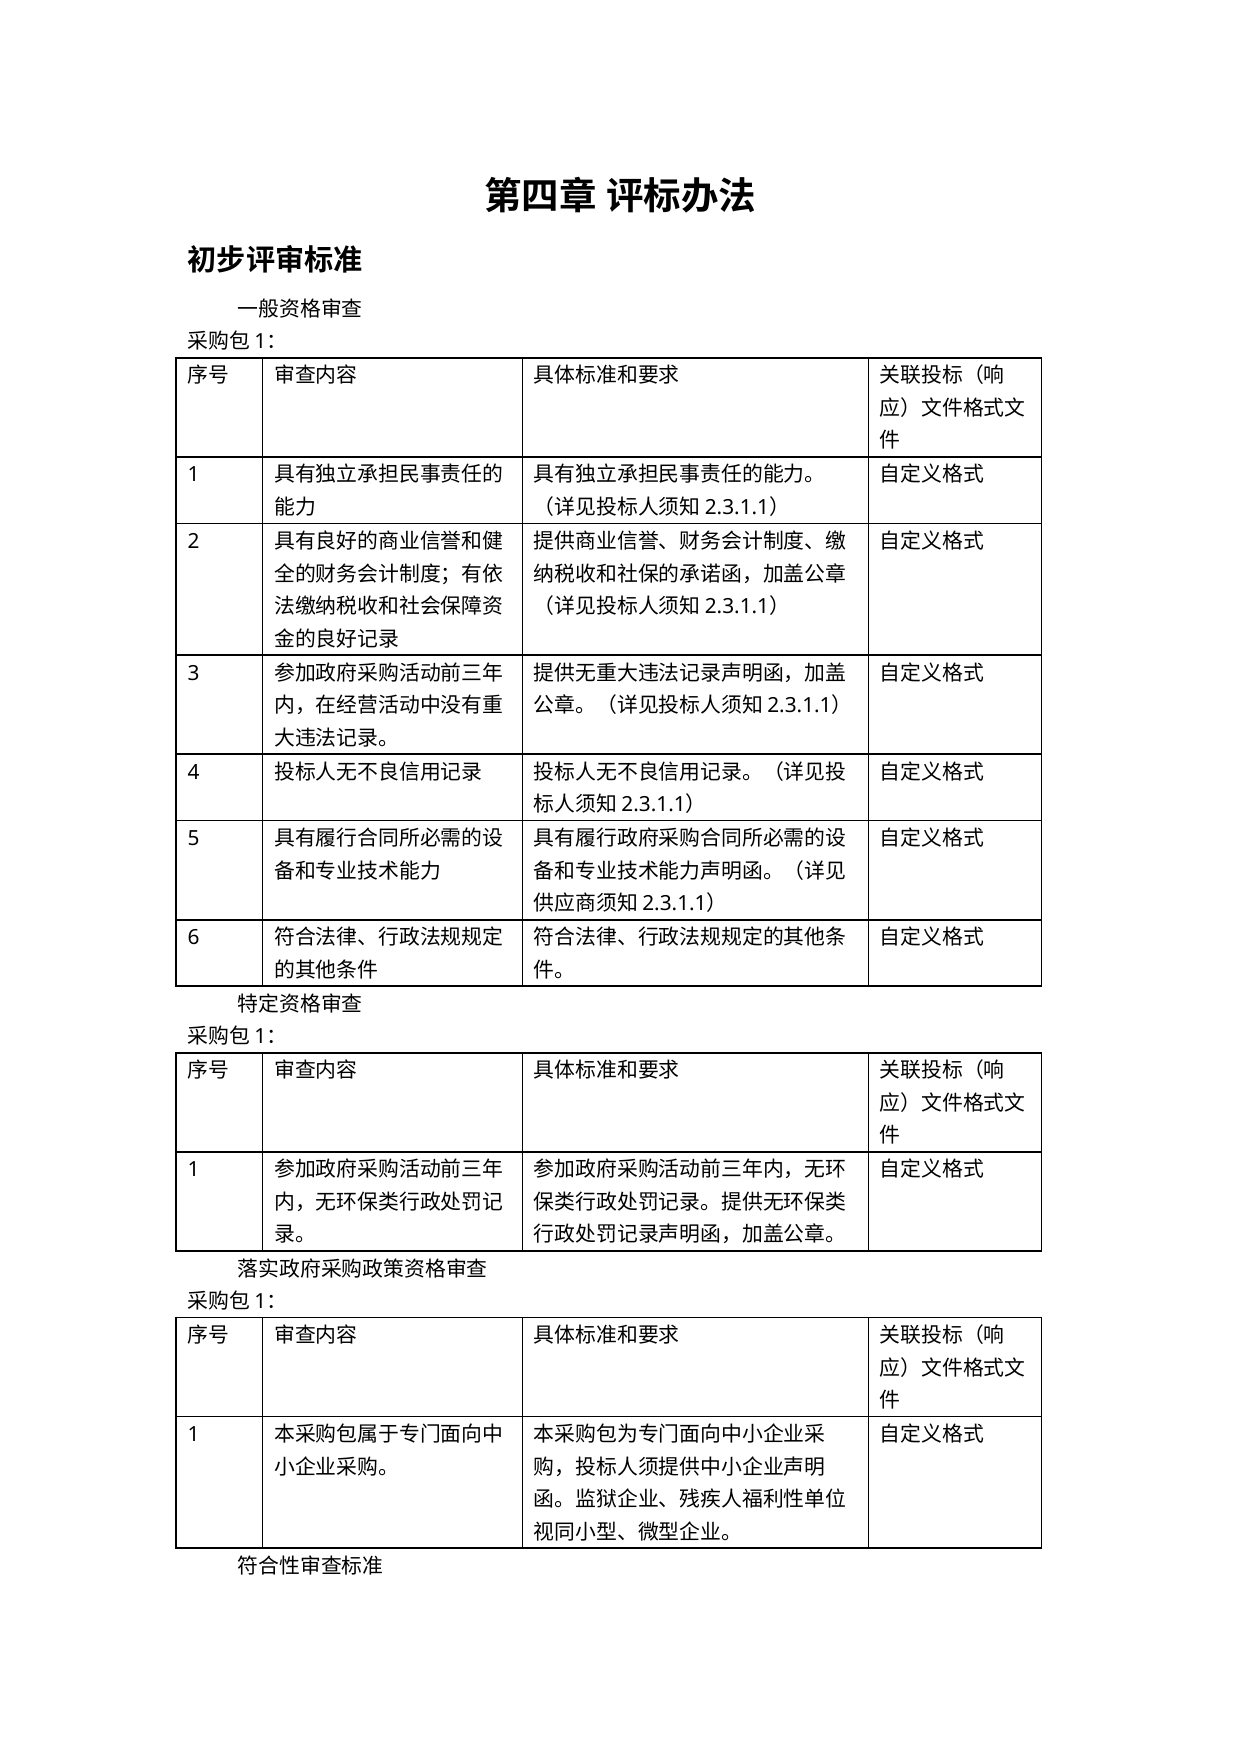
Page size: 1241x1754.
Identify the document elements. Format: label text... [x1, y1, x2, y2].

text 符合性审查标准 [187, 1549, 1053, 1581]
table_cell 自定义格式 [869, 921, 1041, 985]
table_cell 提供无重大违法记录声明函，加盖公章。（详见投标人须知2.3.1.1） [523, 656, 868, 753]
text 采购包1： [187, 1019, 1053, 1052]
table_header 关联投标（响应）文件格式文件 [869, 1318, 1041, 1416]
table_header 具体标准和要求 [523, 1054, 868, 1151]
table_header 审查内容 [263, 1318, 522, 1416]
table_cell 3 [177, 656, 262, 753]
text 采购包1： [187, 324, 1053, 357]
text 落实政府采购政策资格审查 [187, 1252, 1053, 1284]
table_header 具体标准和要求 [523, 359, 868, 456]
table_cell 自定义格式 [869, 1153, 1041, 1250]
table_header 审查内容 [263, 359, 522, 456]
text 一般资格审查 [187, 292, 1053, 324]
table_cell 自定义格式 [869, 821, 1041, 919]
table_cell 2 [177, 524, 262, 654]
table_cell 自定义格式 [869, 656, 1041, 753]
table_header 序号 [177, 359, 262, 456]
table_cell 具有履行政府采购合同所必需的设备和专业技术能力声明函。（详见供应商须知2.3.1.1） [523, 821, 868, 919]
text 初步评审标准 [187, 227, 1053, 292]
table_header 关联投标（响应）文件格式文件 [869, 1054, 1041, 1151]
table_cell 自定义格式 [869, 458, 1041, 523]
text 采购包1： [187, 1284, 1053, 1317]
table_cell 5 [177, 821, 262, 919]
table_cell 1 [177, 458, 262, 523]
table_cell 本采购包属于专门面向中小企业采购。 [263, 1417, 522, 1547]
table_header 审查内容 [263, 1054, 522, 1151]
table_cell 具有独立承担民事责任的能力。（详见投标人须知2.3.1.1） [523, 458, 868, 523]
table_cell 自定义格式 [869, 524, 1041, 654]
table_cell 自定义格式 [869, 755, 1041, 820]
table_cell 自定义格式 [869, 1417, 1041, 1547]
table_cell 参加政府采购活动前三年内，无环保类行政处罚记录。 [263, 1153, 522, 1250]
table_cell 参加政府采购活动前三年内，无环保类行政处罚记录。提供无环保类行政处罚记录声明函，加盖公章。 [523, 1153, 868, 1250]
table_cell 参加政府采购活动前三年内，在经营活动中没有重大违法记录。 [263, 656, 522, 753]
table_cell 4 [177, 755, 262, 820]
table_cell 1 [177, 1153, 262, 1250]
text 特定资格审查 [187, 987, 1053, 1019]
table_cell 投标人无不良信用记录。（详见投标人须知2.3.1.1） [523, 755, 868, 820]
table_cell 投标人无不良信用记录 [263, 755, 522, 820]
table_cell 符合法律、行政法规规定的其他条件。 [523, 921, 868, 985]
table_header 序号 [177, 1318, 262, 1416]
table_header 具体标准和要求 [523, 1318, 868, 1416]
text 第四章 评标办法 [187, 162, 1053, 227]
table_cell 6 [177, 921, 262, 985]
table_cell 具有独立承担民事责任的能力 [263, 458, 522, 523]
table_cell 提供商业信誉、财务会计制度、缴纳税收和社保的承诺函，加盖公章（详见投标人须知2.3.1.1） [523, 524, 868, 654]
table_cell 具有良好的商业信誉和健全的财务会计制度；有依法缴纳税收和社会保障资金的良好记录 [263, 524, 522, 654]
table_cell 具有履行合同所必需的设备和专业技术能力 [263, 821, 522, 919]
table_header 序号 [177, 1054, 262, 1151]
table_cell 符合法律、行政法规规定的其他条件 [263, 921, 522, 985]
table_cell 本采购包为专门面向中小企业采购，投标人须提供中小企业声明函。监狱企业、残疾人福利性单位视同小型、微型企业。 [523, 1417, 868, 1547]
table_header 关联投标（响应）文件格式文件 [869, 359, 1041, 456]
table_cell 1 [177, 1417, 262, 1547]
